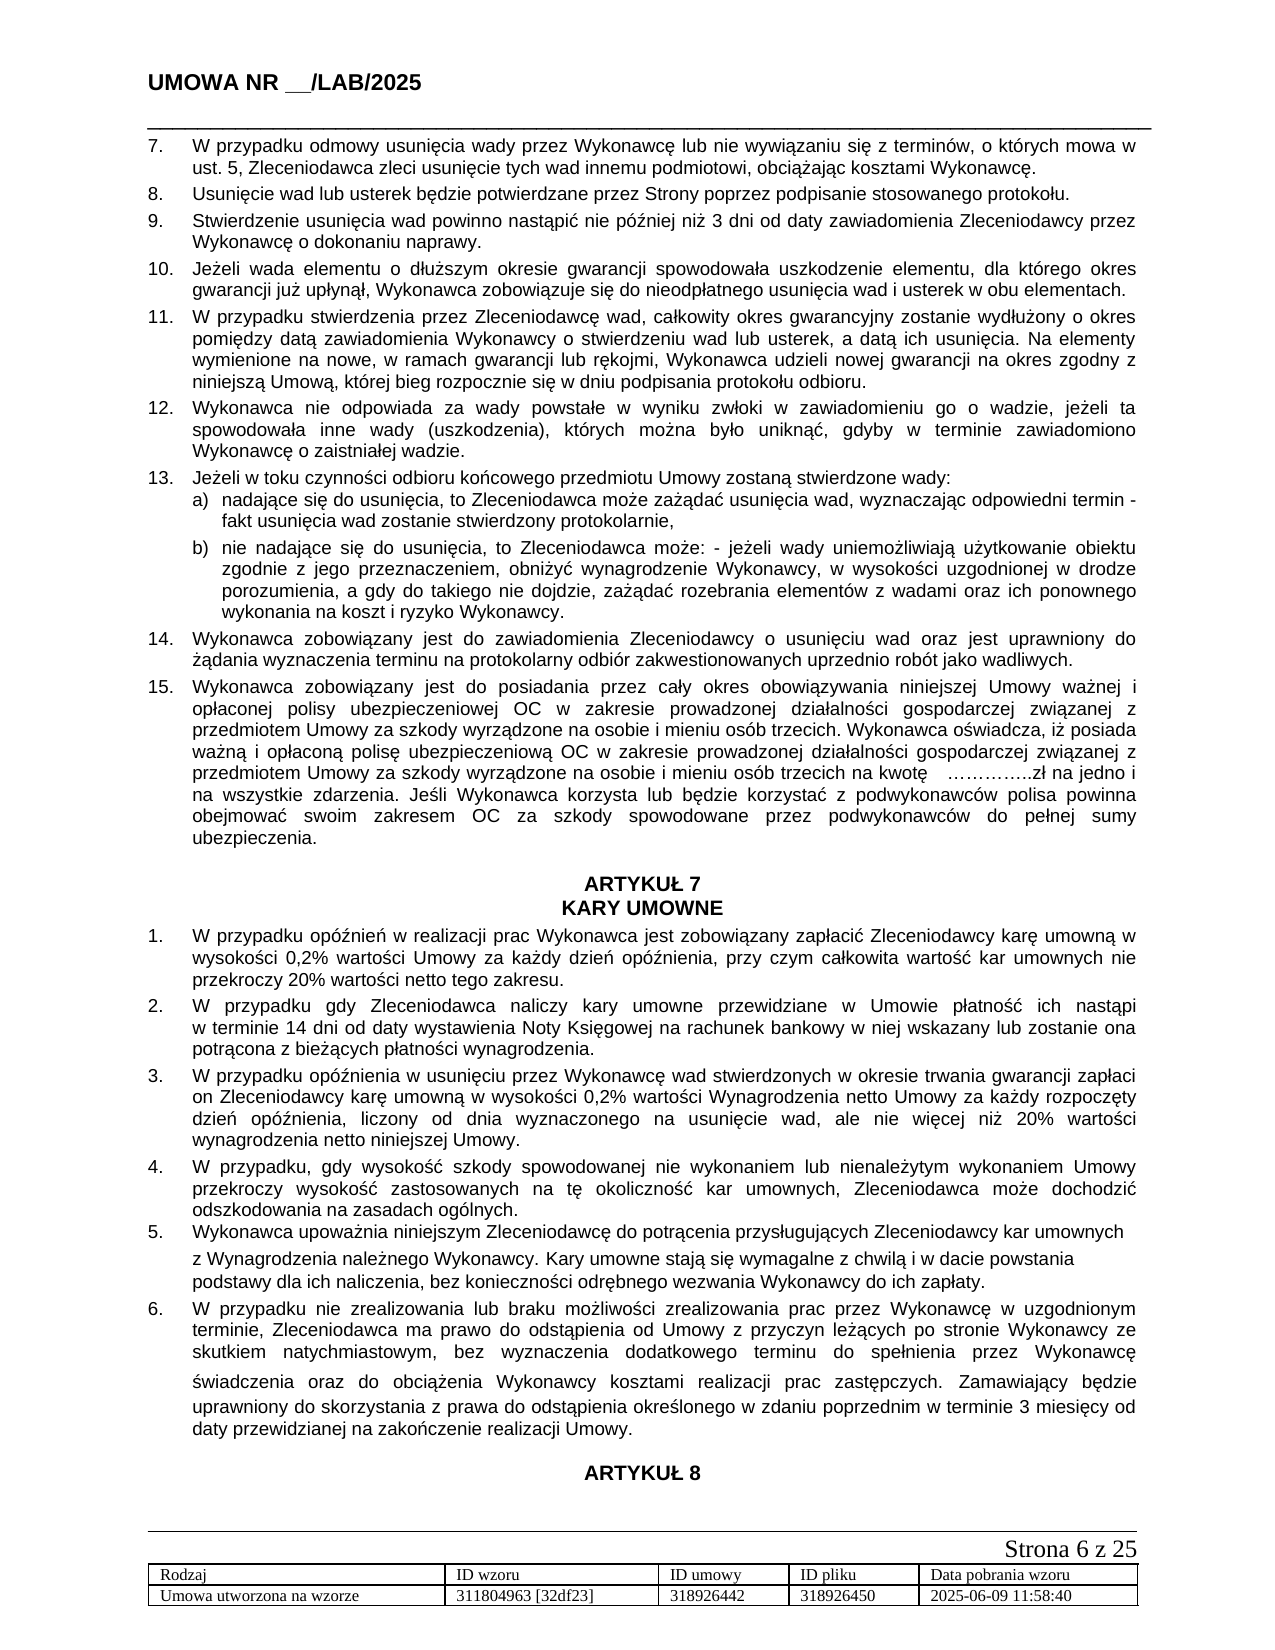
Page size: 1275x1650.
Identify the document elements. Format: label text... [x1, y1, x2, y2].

list W przypadku opóźnień w realizacji prac Wykonawca jest zobowiązany zapłacić Zleceniodawcy karę umowną w wysokości 0,2% wartości Umowy za każdy dzień opóźnienia, przy czym całkowita wartość kar umownych nie przekroczy 20% wartości netto tego zakresu. [148, 925, 1137, 990]
list Stwierdzenie usunięcia wad powinno nastąpić nie później niż 3 dni od daty zawiadomienia Zleceniodawcy przez Wykonawcę o dokonaniu naprawy. [148, 209, 1137, 253]
list W przypadku odmowy usunięcia wady przez Wykonawcę lub nie wywiązaniu się z terminów, o których mowa w ust. 5, Zleceniodawca zleci usunięcie tych wad innemu podmiotowi, obciążając kosztami Wykonawcę. [148, 135, 1137, 178]
list Usunięcie wad lub usterek będzie potwierdzane przez Strony poprzez podpisanie stosowanego protokołu. [148, 183, 1137, 204]
list W przypadku, gdy wysokość szkody spowodowanej nie wykonaniem lub nienależytym wykonaniem Umowy przekroczy wysokość zastosowanych na tę okoliczność kar umownych, Zleceniodawca może dochodzić odszkodowania na zasadach ogólnych. [148, 1156, 1137, 1221]
list Wykonawca nie odpowiada za wady powstałe w wyniku zwłoki w zawiadomieniu go o wadzie, jeżeli ta spowodowała inne wady (uszkodzenia), których można było uniknąć, gdyby w terminie zawiadomiono Wykonawcę o zaistniałej wadzie. [148, 397, 1137, 462]
list Wykonawca zobowiązany jest do zawiadomienia Zleceniodawcy o usunięciu wad oraz jest uprawniony do żądania wyznaczenia terminu na protokolarny odbiór zakwestionowanych uprzednio robót jako wadliwych. [148, 628, 1137, 671]
list Wykonawca zobowiązany jest do posiadania przez cały okres obowiązywania niniejszej Umowy ważnej i opłaconej polisy ubezpieczeniowej OC w zakresie prowadzonej działalności gospodarczej związanej z przedmiotem Umowy za szkody wyrządzone na osobie i mieniu osób trzecich. Wykonawca oświadcza, iż posiada ważną i opłaconą polisę ubezpieczeniową OC w zakresie prowadzonej działalności gospodarczej związanej z przedmiotem Umowy za szkody wyrządzone na osobie i mieniu osób trzecich na kwotę …………..zł na jedno i na wszystkie zdarzenia. Jeśli Wykonawca korzysta lub będzie korzystać z podwykonawców polisa powinna obejmować swoim zakresem OC za szkody spowodowane przez podwykonawców do pełnej sumy ubezpieczenia. [148, 676, 1137, 848]
text b) nie nadające się do usunięcia, to Zleceniodawca może: - jeżeli wady uniemożliwiają użytkowanie obiektu zgodnie z jego przeznaczeniem, obniżyć wynagrodzenie Wykonawcy, w wysokości uzgodnionej w drodze porozumienia, a gdy do takiego nie dojdzie, zażądać rozebrania elementów z wadami oraz ich ponownego wykonania na koszt i ryzyko Wykonawcy. [192, 536, 1137, 623]
list Jeżeli w toku czynności odbioru końcowego przedmiotu Umowy zostaną stwierdzone wady: [148, 467, 1137, 488]
list Jeżeli wada elementu o dłuższym okresie gwarancji spowodowała uszkodzenie elementu, dla którego okres gwarancji już upłynął, Wykonawca zobowiązuje się do nieodpłatnego usunięcia wad i usterek w obu elementach. [148, 258, 1137, 301]
list W przypadku nie zrealizowania lub braku możliwości zrealizowania prac przez Wykonawcę w uzgodnionym terminie, Zleceniodawca ma prawo do odstąpienia od Umowy z przyczyn leżących po stronie Wykonawcy ze skutkiem natychmiastowym, bez wyznaczenia dodatkowego terminu do spełnienia przez Wykonawcę świadczenia oraz do obciążenia Wykonawcy kosztami realizacji prac zastępczych. Zamawiający będzie uprawniony do skorzystania z prawa do odstąpienia określonego w zdaniu poprzednim w terminie 3 miesięcy od daty przewidzianej na zakończenie realizacji Umowy. [148, 1297, 1137, 1439]
text ARTYKUŁ 8 [148, 1461, 1137, 1485]
list W przypadku opóźnienia w usunięciu przez Wykonawcę wad stwierdzonych w okresie trwania gwarancji zapłaci on Zleceniodawcy karę umowną w wysokości 0,2% wartości Wynagrodzenia netto Umowy za każdy rozpoczęty dzień opóźnienia, liczony od dnia wyznaczonego na usunięcie wad, ale nie więcej niż 20% wartości wynagrodzenia netto niniejszej Umowy. [148, 1064, 1137, 1151]
text ARTYKUŁ 7 [148, 872, 1137, 896]
list W przypadku stwierdzenia przez Zleceniodawcę wad, całkowity okres gwarancyjny zostanie wydłużony o okres pomiędzy datą zawiadomienia Wykonawcy o stwierdzeniu wad lub usterek, a datą ich usunięcia. Na elementy wymienione na nowe, w ramach gwarancji lub rękojmi, Wykonawca udzieli nowej gwarancji na okres zgodny z niniejszą Umową, której bieg rozpocznie się w dniu podpisania protokołu odbioru. [148, 306, 1137, 392]
list W przypadku gdy Zleceniodawca naliczy kary umowne przewidziane w Umowie płatność ich nastąpi w terminie 14 dni od daty wystawienia Noty Księgowej na rachunek bankowy w niej wskazany lub zostanie ona potrącona z bieżących płatności wynagrodzenia. [148, 995, 1137, 1059]
text KARY UMOWNE [148, 896, 1137, 920]
text a) nadające się do usunięcia, to Zleceniodawca może zażądać usunięcia wad, wyznaczając odpowiedni termin - fakt usunięcia wad zostanie stwierdzony protokolarnie, [192, 488, 1137, 531]
list Wykonawca upoważnia niniejszym Zleceniodawcę do potrącenia przysługujących Zleceniodawcy kar umownych z Wynagrodzenia należnego Wykonawcy. Kary umowne stają się wymagalne z chwilą i w dacie powstania podstawy dla ich naliczenia, bez konieczności odrębnego wezwania Wykonawcy do ich zapłaty. [148, 1221, 1137, 1292]
